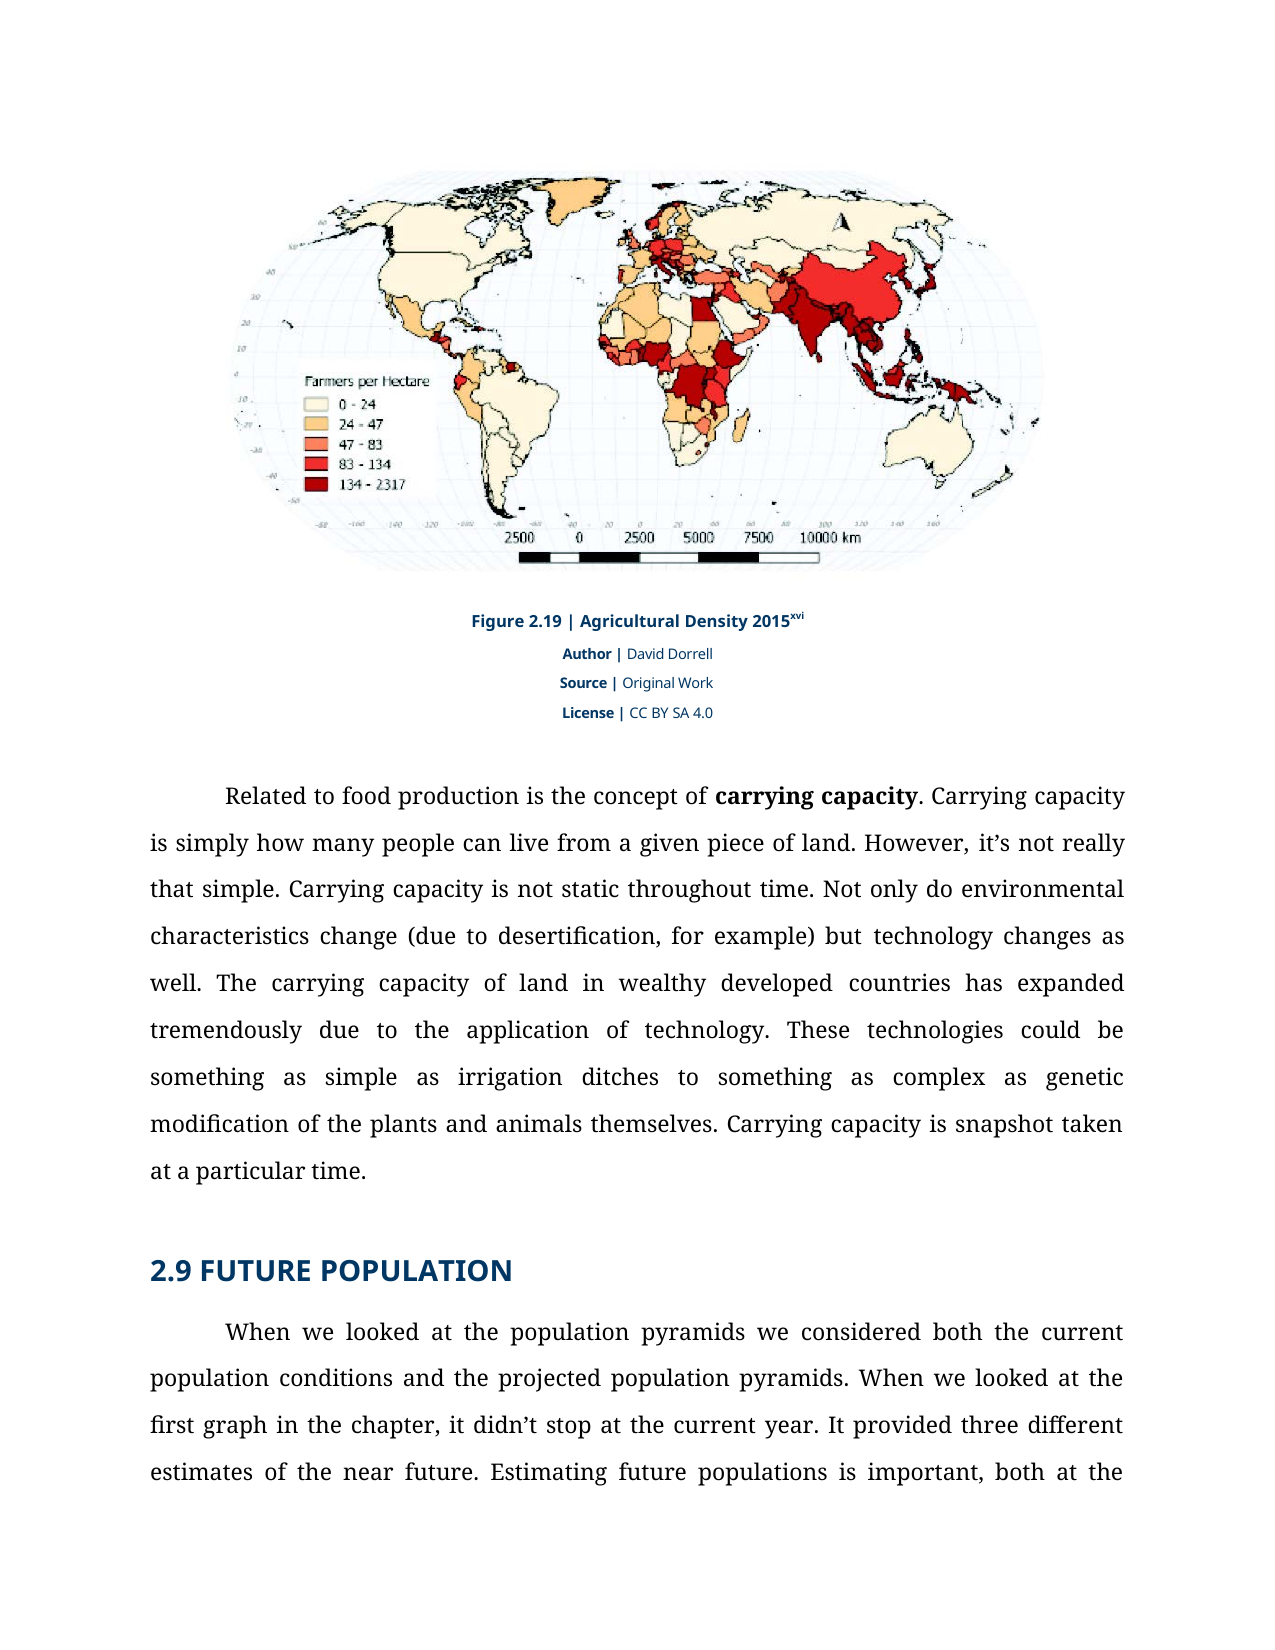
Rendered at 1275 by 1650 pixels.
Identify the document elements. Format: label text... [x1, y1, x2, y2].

text Source | Original Work [150, 673, 1125, 693]
text Related to food production is the concept of carrying capacity. Carrying capacity is simply how many people can live from a given piece of land. However, it’s not really that simple. Carrying capacity is not static throughout time. Not only do environmental characteristics change (due to desertification, for example) but technology changes as well. The carrying capacity of land in wealthy developed countries has expanded tremendously due to the application of technology. These technologies could be something as simple as irrigation ditches to something as complex as genetic modification of the plants and animals themselves. Carrying capacity is snapshot taken at a particular time. [150, 780, 1125, 1186]
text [150, 1315, 1125, 1487]
text License | CC BY SA 4.0 [150, 703, 1125, 723]
text Author | David Dorrell [150, 643, 1125, 663]
text Figure 2.19 | Agricultural Density 2015 [150, 609, 1125, 632]
picture [225, 150, 1050, 582]
subtitle 2.9 FUTURE POPULATION [150, 1251, 1125, 1290]
